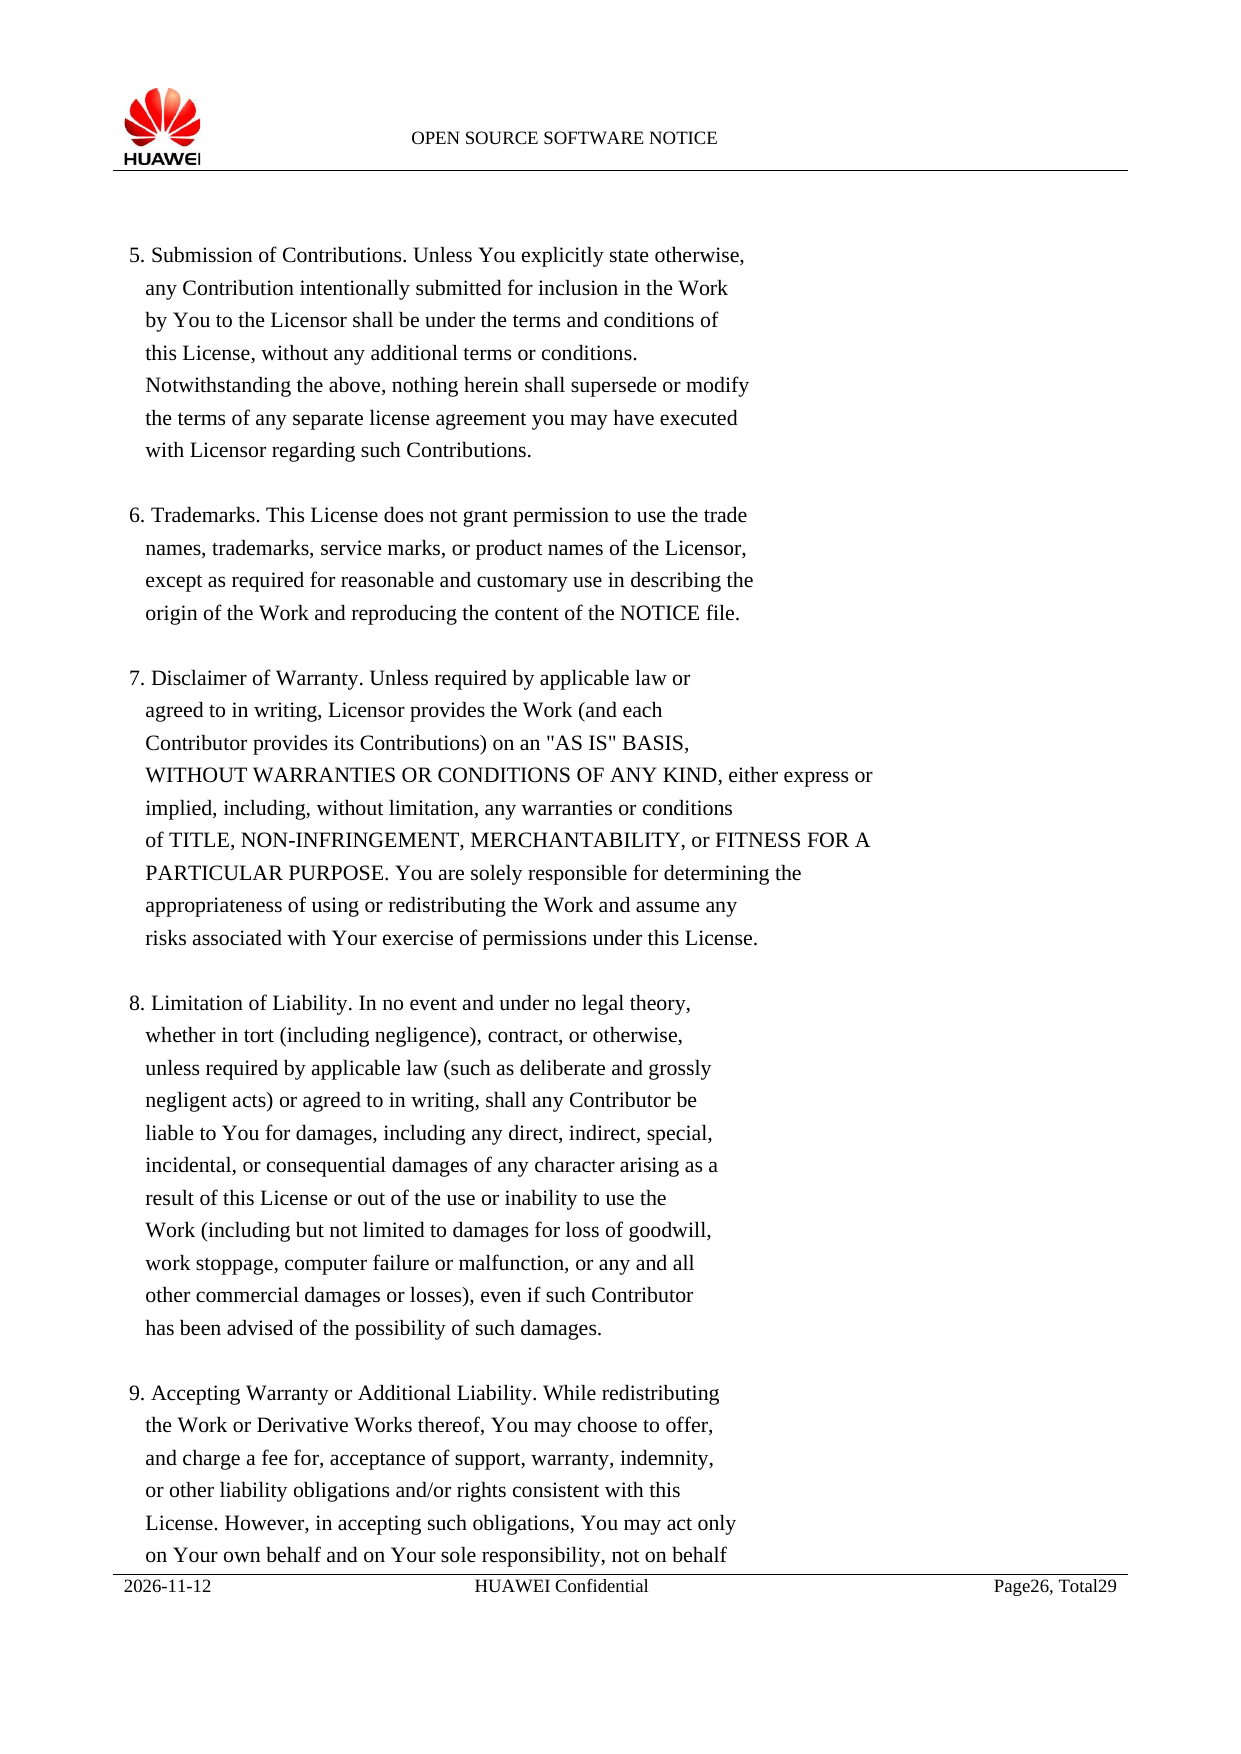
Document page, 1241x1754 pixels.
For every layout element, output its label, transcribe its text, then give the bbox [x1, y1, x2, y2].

picture [124, 88, 201, 165]
